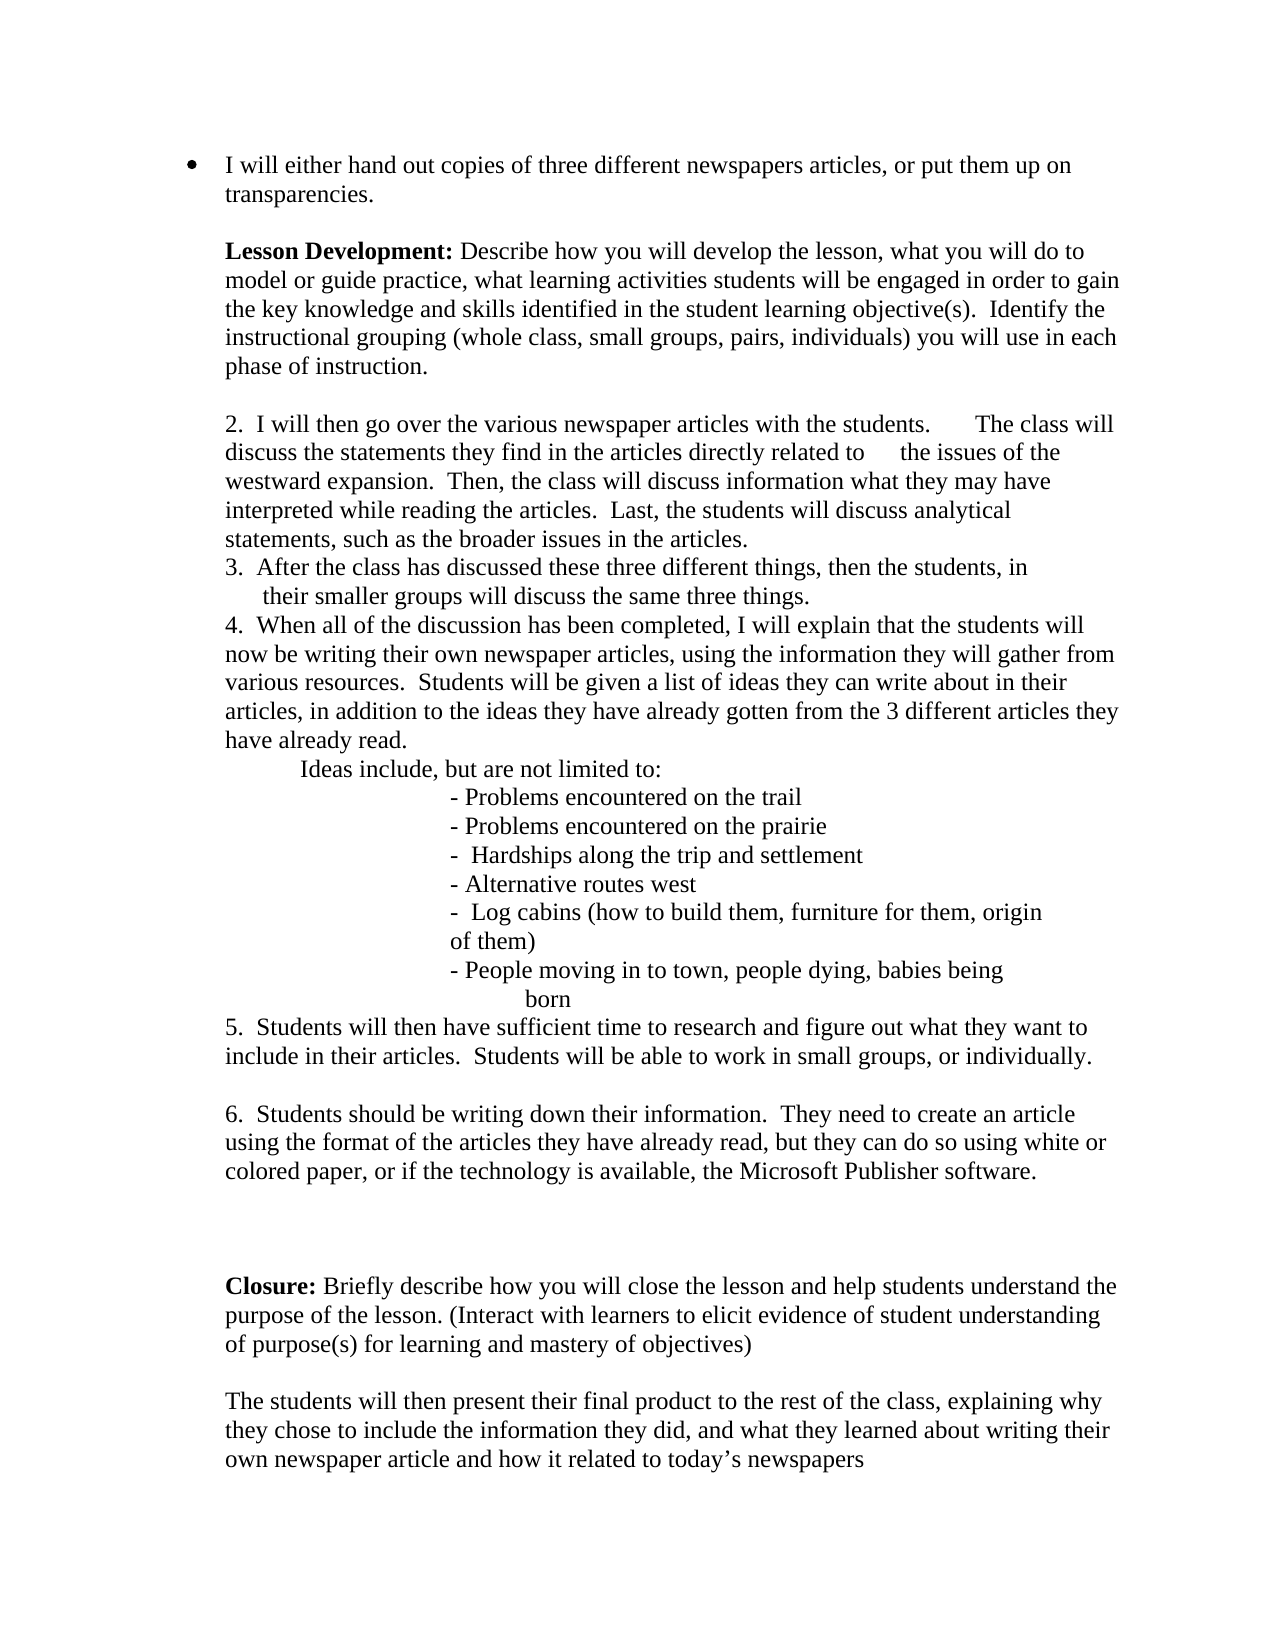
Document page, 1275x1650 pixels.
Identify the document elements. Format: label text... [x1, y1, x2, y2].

text - Alternative routes west [225, 869, 1125, 897]
text - Problems encountered on the trail [225, 782, 1125, 811]
text Ideas include, but are not limited to: [225, 754, 1125, 782]
list I will either hand out copies of three different newspapers articles, or put them up on transparencies. [187, 150, 1125, 207]
text Lesson Development: Describe how you will develop the lesson, what you will do to model or guide practice, what learning activities students will be engaged in order to gain the key knowledge and skills identified in the student learning objective(s). Identify the instructional grouping (whole class, small groups, pairs, individuals) you will use in each phase of instruction. [225, 236, 1125, 380]
text - People moving in to town, people dying, babies being born [225, 955, 1125, 1012]
text - Hardships along the trip and settlement [225, 840, 1125, 869]
text - Log cabins (how to build them, furniture for them, origin of them) [225, 897, 1125, 955]
text The students will then present their final product to the rest of the class, explaining why they chose to include the information they did, and what they learned about writing their own newspaper article and how it related to today’s newspapers [225, 1386, 1125, 1472]
text 5. Students will then have sufficient time to research and figure out what they want to include in their articles. Students will be able to work in small groups, or individually. [225, 1012, 1125, 1070]
text 6. Students should be writing down their information. They need to create an article using the format of the articles they have already read, but they can do so using white or colored paper, or if the technology is available, the Microsoft Publisher software. [225, 1099, 1125, 1185]
text - Problems encountered on the prairie [225, 811, 1125, 840]
text 3. After the class has discussed these three different things, then the students, in their smaller groups will discuss the same three things. [225, 552, 1125, 610]
text Closure: Briefly describe how you will close the lesson and help students understand the purpose of the lesson. (Interact with learners to elicit evidence of student understanding of purpose(s) for learning and mastery of objectives) [225, 1271, 1125, 1357]
text 2. I will then go over the various newspaper articles with the students. The class will discuss the statements they find in the articles directly related to the issues of the westward expansion. Then, the class will discuss information what they may have interpreted while reading the articles. Last, the students will discuss analytical statements, such as the broader issues in the articles. [225, 409, 1125, 552]
text 4. When all of the discussion has been completed, I will explain that the students will now be writing their own newspaper articles, using the information they will gather from various resources. Students will be given a list of ideas they can write about in their articles, in addition to the ideas they have already gotten from the 3 different articles they have already read. [225, 610, 1125, 754]
